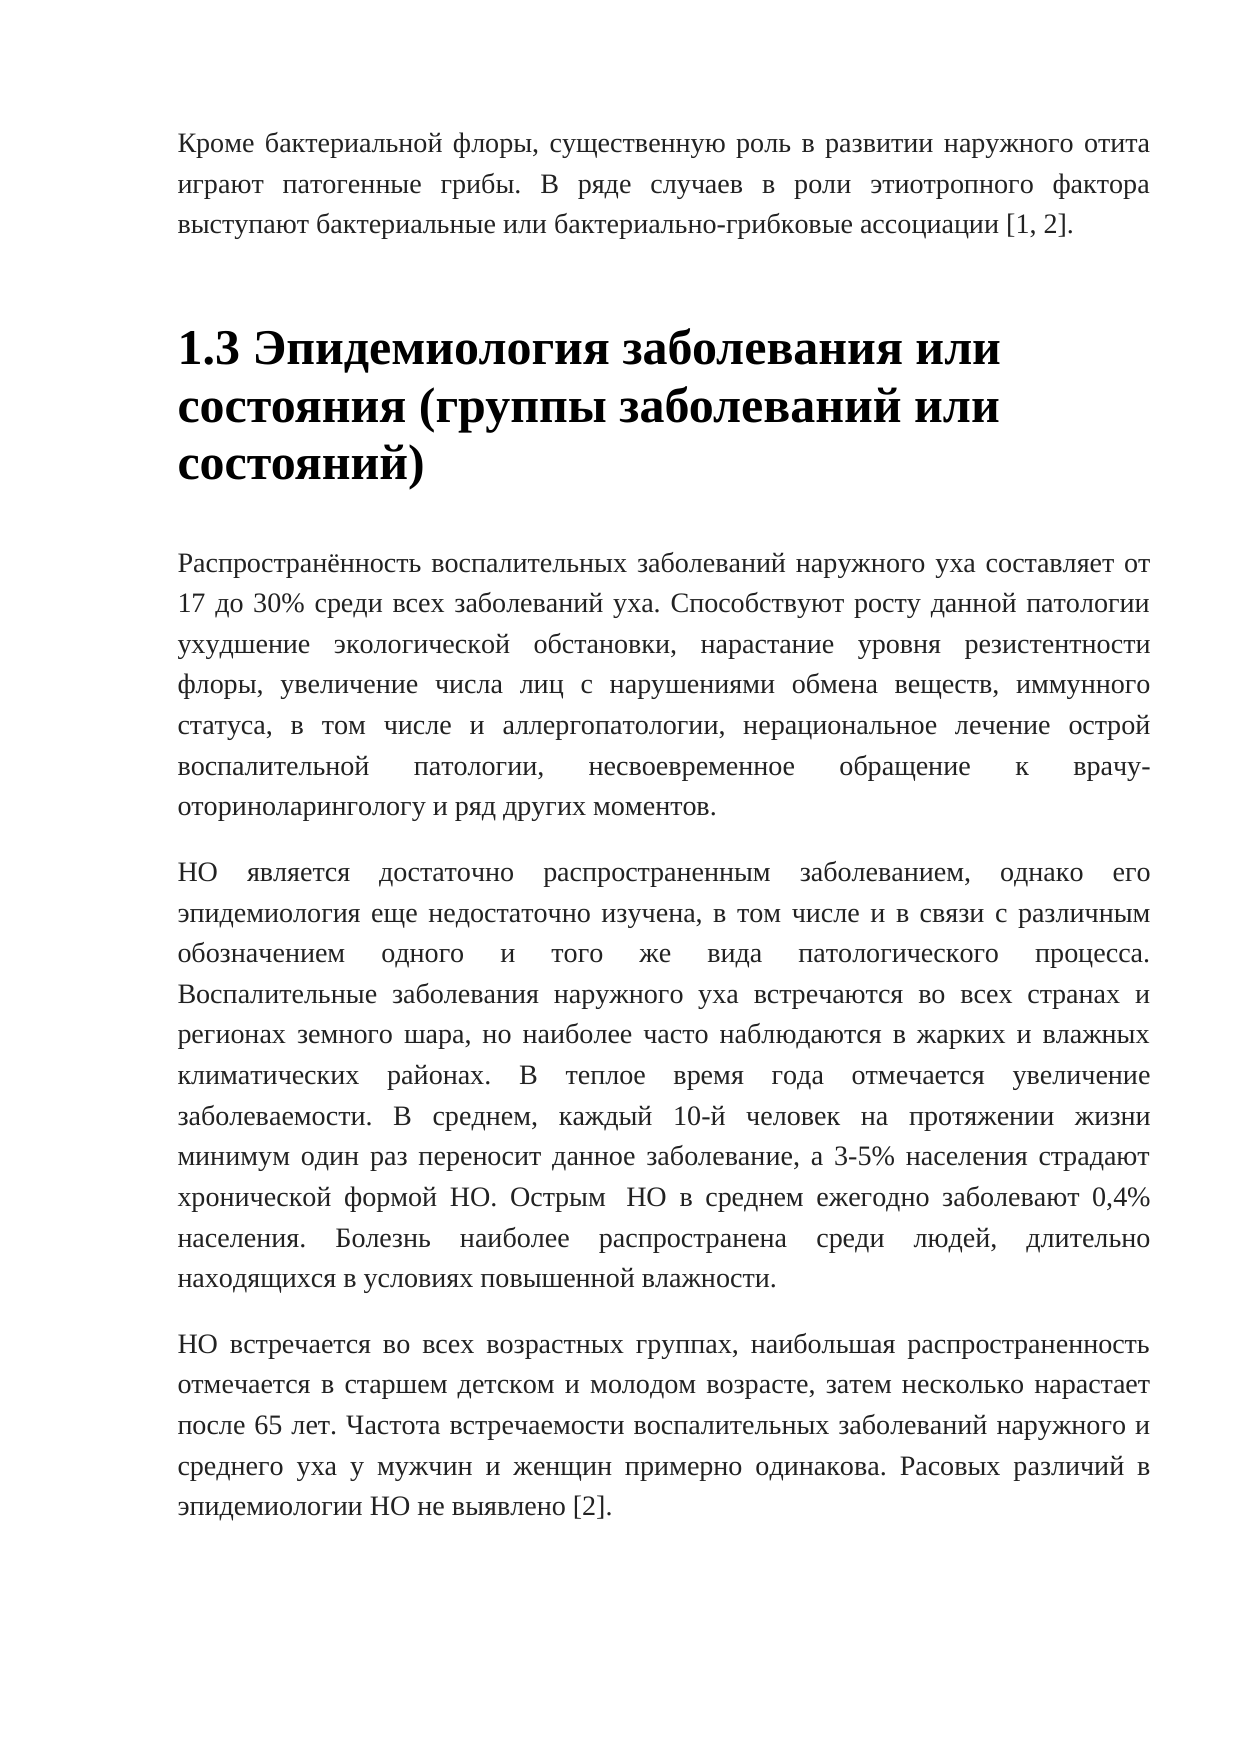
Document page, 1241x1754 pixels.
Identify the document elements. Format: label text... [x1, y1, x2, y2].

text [177, 118, 1152, 240]
text Распространённость воспалительных заболеваний наружного уха составляет от 17 до 30% среди всех заболеваний уха. Способствуют росту данной патологии ухудшение экологической обстановки, нарастание уровня резистентности флоры, увеличение числа лиц с нарушениями обмена веществ, иммунного статуса, в том числе и аллергопатологии, нерациональное лечение острой воспалительной патологии, несвоевременное обращение к врачу-оториноларингологу и ряд других моментов. [177, 537, 1152, 822]
text НО является достаточно распространенным заболеванием, однако его эпидемиология еще недостаточно изучена, в том числе и в связи с различным обозначением одного и того же вида патологического процесса. Воспалительные заболевания наружного уха встречаются во всех странах и регионах земного шара, но наиболее часто наблюдаются в жарких и влажных климатических районах. В теплое время года отмечается увеличение заболеваемости. В среднем, каждый 10-й человек на протяжении жизни минимум один раз переносит данное заболевание, а 3-5% населения страдают хронической формой НО. Острым НО в среднем ежегодно заболевают 0,4% населения. Болезнь наиболее распространена среди людей, длительно находящихся в условиях повышенной влажности. [177, 847, 1152, 1294]
text НО встречается во всех возрастных группах, наибольшая распространенность отмечается в старшем детском и молодом возрасте, затем несколько нарастает после 65 лет. Частота встречаемости воспалительных заболеваний наружного и среднего уха у мужчин и женщин примерно одинакова. Расовых различий в эпидемиологии НО не выявлено [2]. [177, 1319, 1152, 1522]
text 1.3 Эпидемиология заболевания или состояния (группы заболеваний или состояний) [177, 318, 1152, 491]
